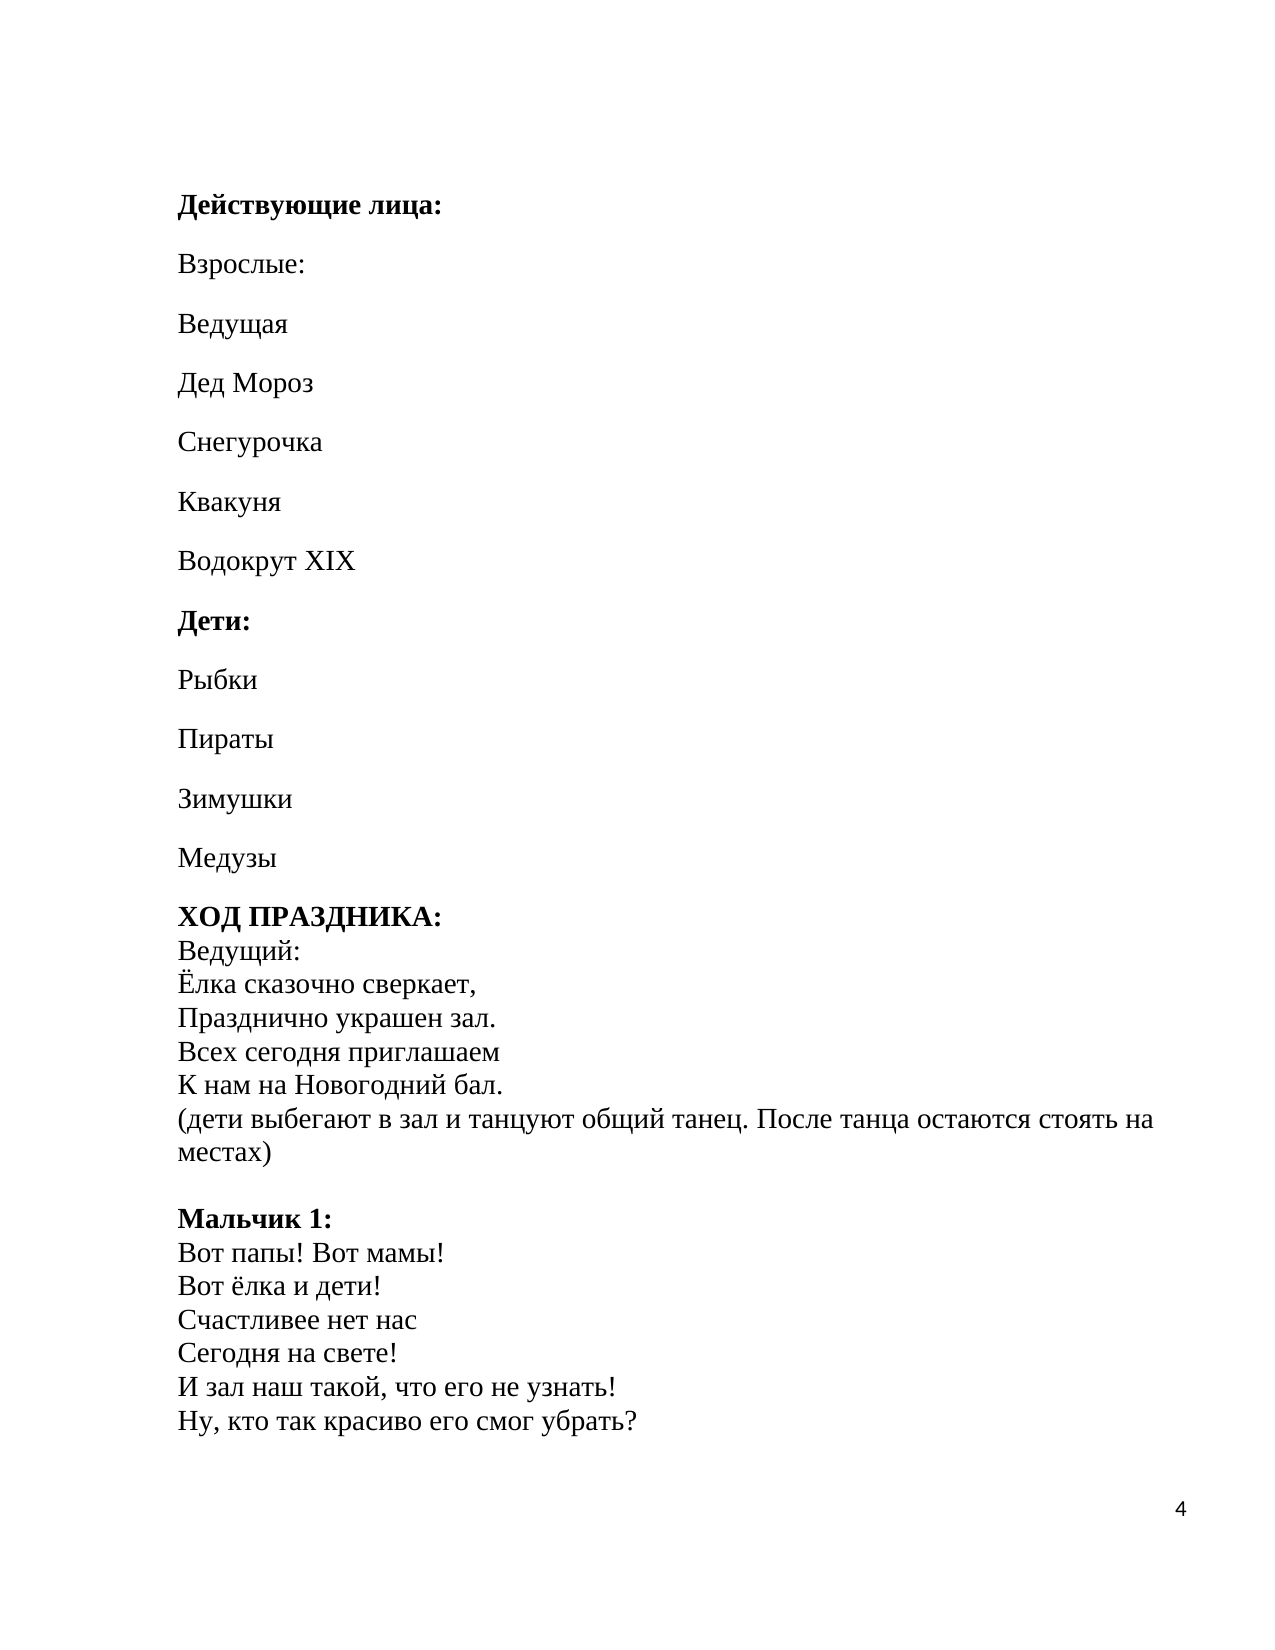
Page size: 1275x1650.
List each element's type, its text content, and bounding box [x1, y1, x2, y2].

text Ведущий: [177, 933, 1186, 967]
text Действующие лица: [177, 187, 1186, 221]
text (дети выбегают в зал и танцуют общий танец. После танца остаются стоять на местах) [177, 1101, 1186, 1168]
text К нам на Новогодний бал. [177, 1067, 1186, 1101]
text Водокрут XIX [177, 543, 1186, 577]
text Счастливее нет нас [177, 1302, 1186, 1336]
text Ведущая [177, 306, 1186, 339]
text Вот ёлка и дети! [177, 1268, 1186, 1302]
text ХОД ПРАЗДНИКА: [177, 899, 1186, 933]
text Пираты [177, 721, 1186, 755]
text Зимушки [177, 781, 1186, 814]
text Взрослые: [177, 246, 1186, 280]
text Медузы [177, 840, 1186, 874]
text Ну, кто так красиво его смог убрать? [177, 1403, 1186, 1436]
text Рыбки [177, 662, 1186, 696]
text Мальчик 1: [177, 1201, 1186, 1235]
text И зал наш такой, что его не узнать! [177, 1369, 1186, 1403]
text Ёлка сказочно сверкает, [177, 967, 1186, 1000]
text Квакуня [177, 484, 1186, 517]
text Празднично украшен зал. [177, 1000, 1186, 1034]
text Всех сегодня приглашаем [177, 1034, 1186, 1067]
text Снегурочка [177, 424, 1186, 458]
text Сегодня на свете! [177, 1336, 1186, 1369]
text Вот папы! Вот мамы! [177, 1235, 1186, 1268]
text Дети: [177, 603, 1186, 636]
text Дед Мороз [177, 365, 1186, 399]
